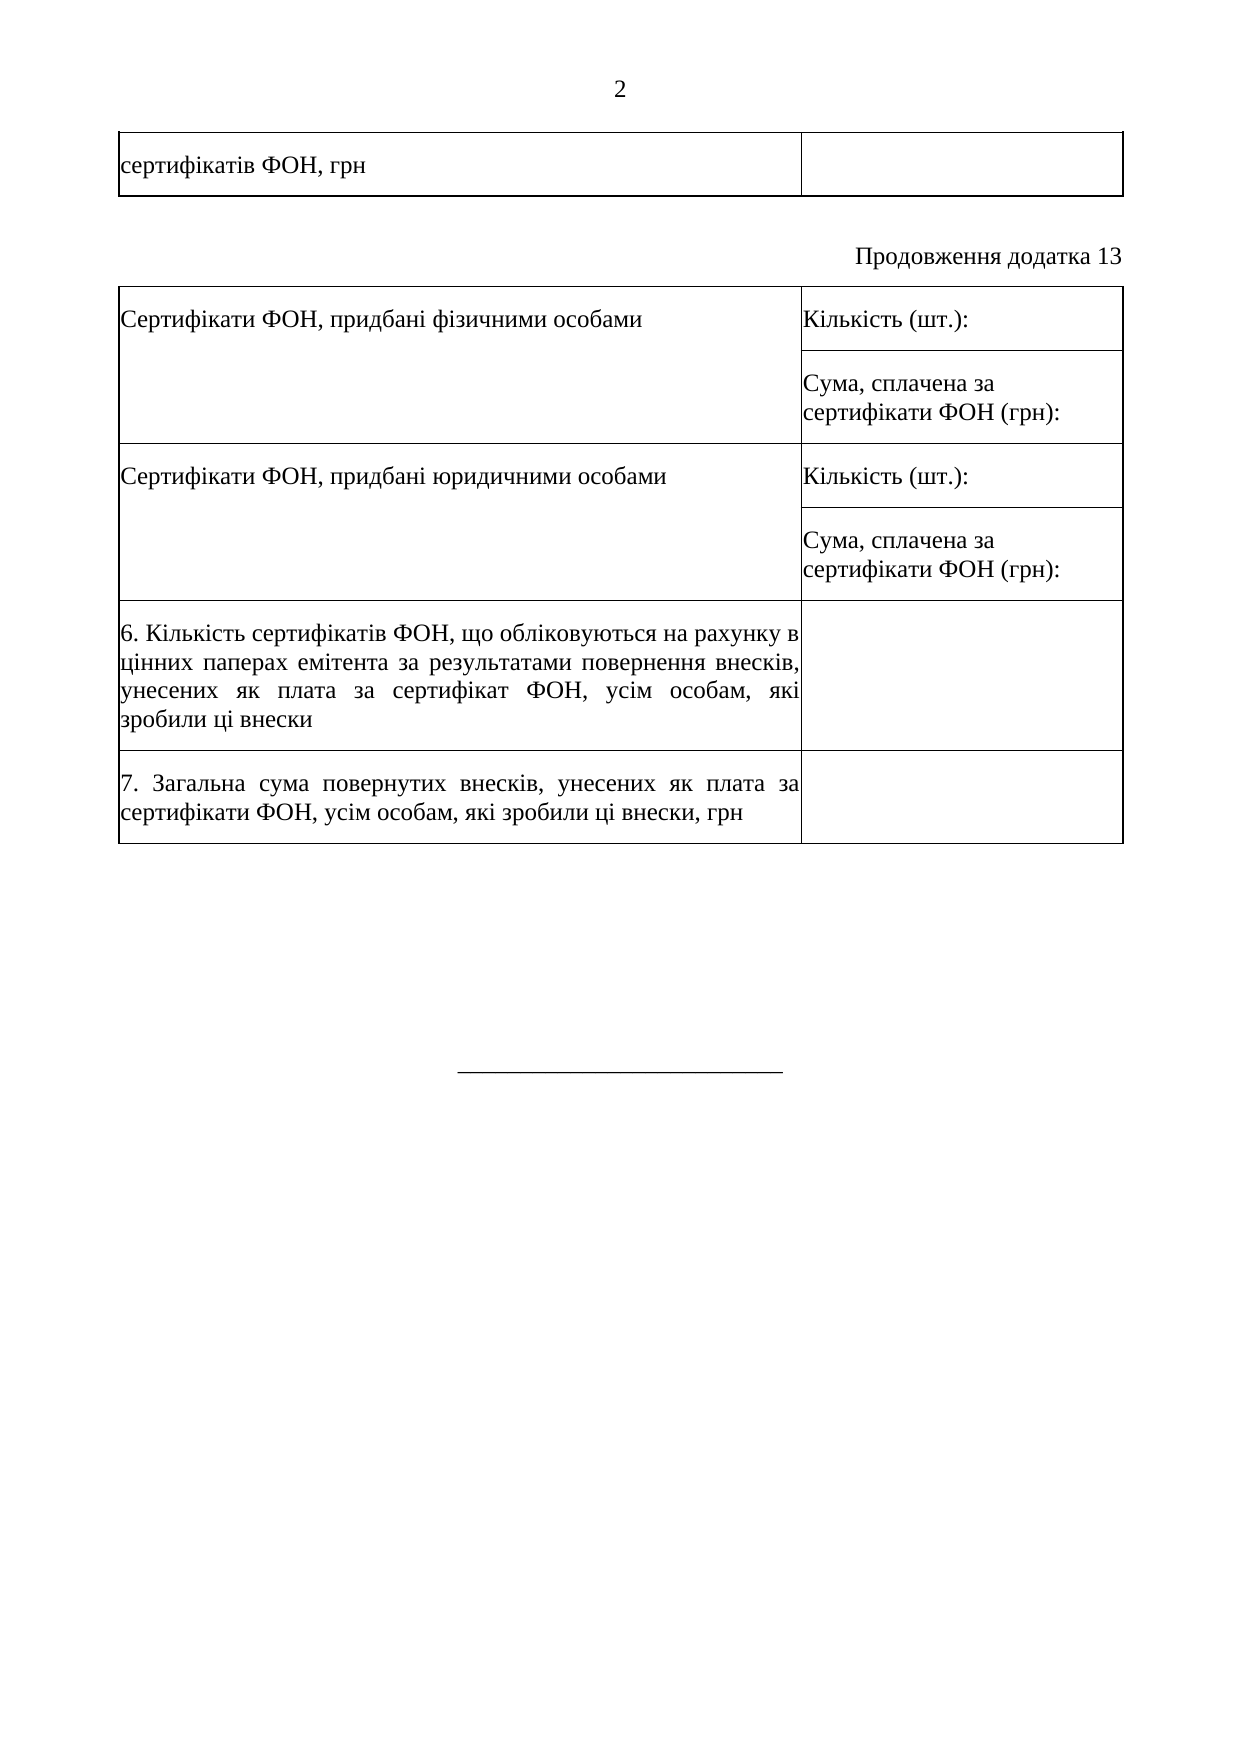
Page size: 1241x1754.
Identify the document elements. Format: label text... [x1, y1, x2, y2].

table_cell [120, 133, 801, 195]
table_cell 7. Загальна сума повернутих внесків, унесених як плата за сертифікати ФОН, усім особам, які зробили ці внески, грн [120, 751, 801, 843]
table_cell Сертифікати ФОН, придбані юридичними особами [120, 444, 801, 599]
table_header Сертифікати ФОН, придбані фізичними особами [120, 287, 801, 443]
table_cell Кількість (шт.): [802, 444, 1122, 507]
table_cell [802, 751, 1122, 843]
table_cell Сума, сплачена за сертифікати ФОН (грн): [802, 351, 1122, 443]
table_cell Сума, сплачена за сертифікати ФОН (грн): [802, 508, 1122, 599]
table_cell [802, 601, 1122, 750]
table_header Кількість (шт.): [802, 287, 1122, 350]
table_cell [802, 133, 1122, 195]
text __________________________ [118, 1047, 1122, 1076]
table_cell 6. Кількість сертифікатів ФОН, що обліковуються на рахунку в цінних паперах емітента за результатами повернення внесків, унесених як плата за сертифікат ФОН, усім особам, які зробили ці внески [120, 601, 801, 750]
text Продовження додатка 13 [118, 241, 1122, 270]
